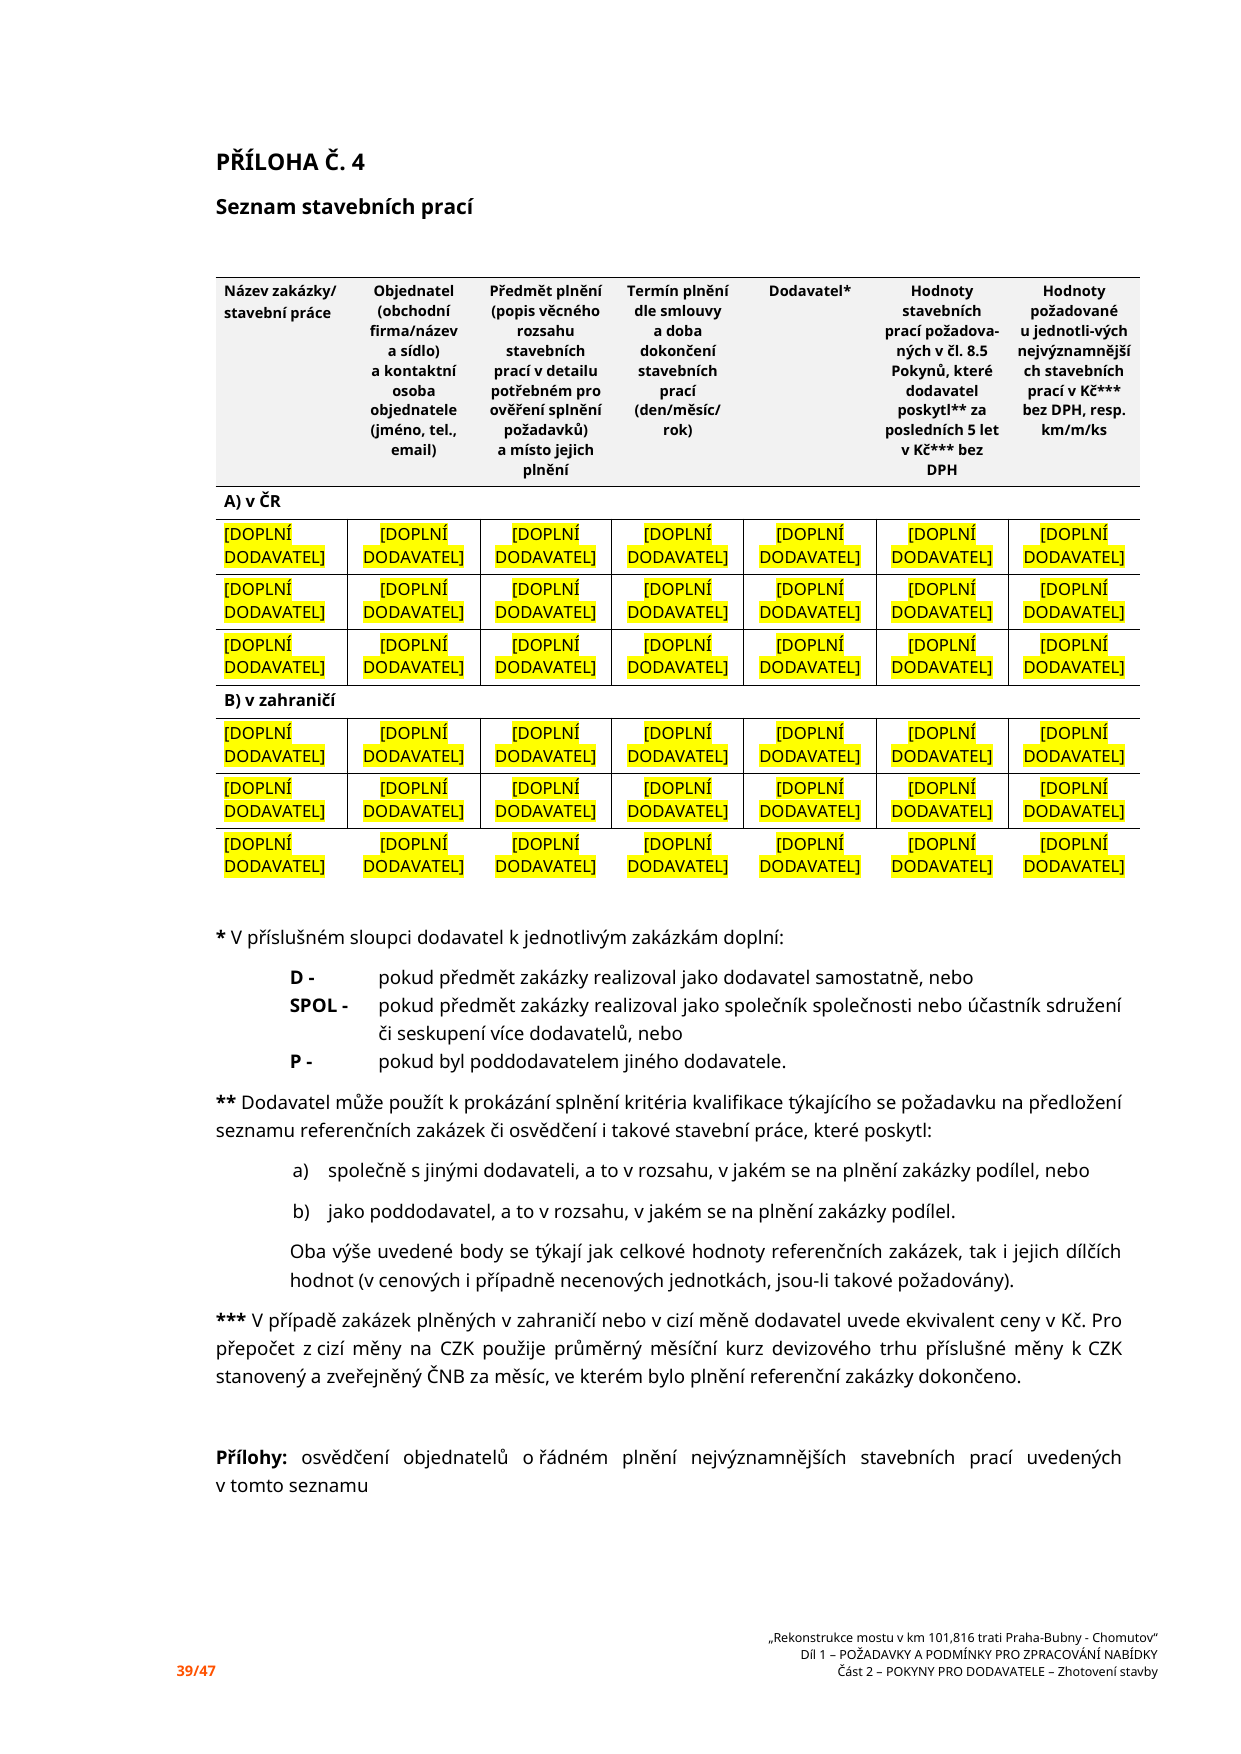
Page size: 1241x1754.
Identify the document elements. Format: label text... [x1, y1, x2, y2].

table_cell [DOPLNÍ DODAVATEL] [348, 630, 480, 685]
table_header Název zakázky/ stavební práce [216, 278, 348, 486]
table_cell [DOPLNÍ DODAVATEL] [877, 575, 1008, 629]
text *** V případě zakázek plněných v zahraničí nebo v cizí měně dodavatel uvede ekvivalent ceny v Kč. Pro přepočet z cizí měny na CZK použije průměrný měsíční kurz devizového trhu příslušné měny k CZK stanovený a zveřejněný ČNB za měsíc, ve kterém bylo plnění referenční zakázky dokončeno. [216, 1307, 1122, 1389]
table_cell [DOPLNÍ DODAVATEL] [1009, 575, 1140, 629]
table_cell [DOPLNÍ DODAVATEL] [877, 630, 1008, 685]
table_cell [DOPLNÍ DODAVATEL] [744, 829, 876, 884]
table_cell [DOPLNÍ DODAVATEL] [481, 520, 611, 574]
table_cell A) v ČR [216, 487, 1140, 518]
text Seznam stavebních prací [216, 192, 1122, 221]
list společně s jinými dodavateli, a to v rozsahu, v jakém se na plnění zakázky podílel, nebo [292, 1158, 1122, 1183]
table_cell [DOPLNÍ DODAVATEL] [481, 575, 611, 629]
table_cell [DOPLNÍ DODAVATEL] [348, 829, 480, 884]
table_cell [DOPLNÍ DODAVATEL] [348, 575, 480, 629]
table_cell [DOPLNÍ DODAVATEL] [612, 630, 743, 685]
text Oba výše uvedené body se týkají jak celkové hodnoty referenčních zakázek, tak i jejich dílčích hodnot (v cenových i případně necenových jednotkách, jsou-li takové požadovány). [289, 1239, 1122, 1292]
table_header Dodavatel* [744, 278, 876, 486]
table_cell [DOPLNÍ DODAVATEL] [216, 719, 347, 773]
table_cell [DOPLNÍ DODAVATEL] [877, 774, 1008, 828]
text jako poddodavatel, a to v rozsahu, v jakém se na plnění zakázky podílel. [292, 1198, 1122, 1224]
table_cell [DOPLNÍ DODAVATEL] [1009, 520, 1140, 574]
table_cell [DOPLNÍ DODAVATEL] [480, 829, 612, 884]
table_cell [DOPLNÍ DODAVATEL] [612, 520, 743, 574]
table_cell [DOPLNÍ DODAVATEL] [612, 719, 743, 773]
table_cell [DOPLNÍ DODAVATEL] [744, 520, 876, 574]
table_header Předmět plnění (popis věcného rozsahu stavebních prací v detailu potřebném pro ověření splnění požadavků) a místo jejich plnění [480, 278, 612, 486]
table_cell [DOPLNÍ DODAVATEL] [877, 520, 1008, 574]
table_cell [DOPLNÍ DODAVATEL] [1008, 829, 1140, 884]
table_cell [DOPLNÍ DODAVATEL] [1009, 719, 1140, 773]
text ** Dodavatel může použít k prokázání splnění kritéria kvalifikace týkajícího se požadavku na předložení seznamu referenčních zakázek či osvědčení i takové stavební práce, které poskytl: [216, 1089, 1122, 1143]
table_cell B) v zahraničí [216, 686, 1140, 717]
table_cell [DOPLNÍ DODAVATEL] [744, 719, 876, 773]
table_cell [DOPLNÍ DODAVATEL] [348, 774, 480, 828]
text D - pokud předmět zakázky realizoval jako dodavatel samostatně, nebo [289, 965, 1122, 990]
text Přílohy: osvědčení objednatelů o řádném plnění nejvýznamnějších stavebních prací uvedených v tomto seznamu [216, 1444, 1122, 1498]
table_cell [DOPLNÍ DODAVATEL] [612, 829, 744, 884]
table_cell [DOPLNÍ DODAVATEL] [216, 575, 347, 629]
table_cell [DOPLNÍ DODAVATEL] [216, 829, 348, 884]
text SPOL - pokud předmět zakázky realizoval jako společník společnosti nebo účastník sdružení či seskupení více dodavatelů, nebo [289, 993, 1122, 1046]
table_cell [DOPLNÍ DODAVATEL] [876, 829, 1008, 884]
table_cell [DOPLNÍ DODAVATEL] [1009, 630, 1140, 685]
table_cell [DOPLNÍ DODAVATEL] [612, 575, 743, 629]
table_cell [DOPLNÍ DODAVATEL] [744, 575, 876, 629]
table_cell [DOPLNÍ DODAVATEL] [216, 774, 347, 828]
table_header Hodnoty požadované u jednotli-vých nejvýznamnějších stavebních prací v Kč*** bez DPH, resp. km/m/ks [1008, 278, 1140, 486]
text Příloha č. 4 [216, 146, 1122, 177]
table_cell [DOPLNÍ DODAVATEL] [348, 719, 480, 773]
table_cell [DOPLNÍ DODAVATEL] [744, 630, 876, 685]
text * V příslušném sloupci dodavatel k jednotlivým zakázkám doplní: [216, 924, 1122, 950]
table_cell [DOPLNÍ DODAVATEL] [216, 630, 347, 685]
table_cell [DOPLNÍ DODAVATEL] [1009, 774, 1140, 828]
table_cell [DOPLNÍ DODAVATEL] [348, 520, 480, 574]
table_cell [DOPLNÍ DODAVATEL] [481, 774, 611, 828]
table_header Termín plnění dle smlouvy a doba dokončení stavebních prací (den/měsíc/ rok) [612, 278, 744, 486]
table_cell [DOPLNÍ DODAVATEL] [481, 719, 611, 773]
table_cell [DOPLNÍ DODAVATEL] [216, 520, 347, 574]
table_header Objednatel (obchodní firma/název a sídlo) a kontaktní osoba objednatele (jméno, tel., email) [348, 278, 480, 486]
text P - pokud byl poddodavatelem jiného dodavatele. [289, 1049, 1122, 1074]
table_cell [DOPLNÍ DODAVATEL] [481, 630, 611, 685]
table_header Hodnoty stavebních prací požadova- ných v čl. 8.5 Pokynů, které dodavatel poskytl** za posledních 5 let v Kč*** bez DPH [876, 278, 1008, 486]
table_cell [DOPLNÍ DODAVATEL] [877, 719, 1008, 773]
table_cell [DOPLNÍ DODAVATEL] [612, 774, 743, 828]
table_cell [DOPLNÍ DODAVATEL] [744, 774, 876, 828]
